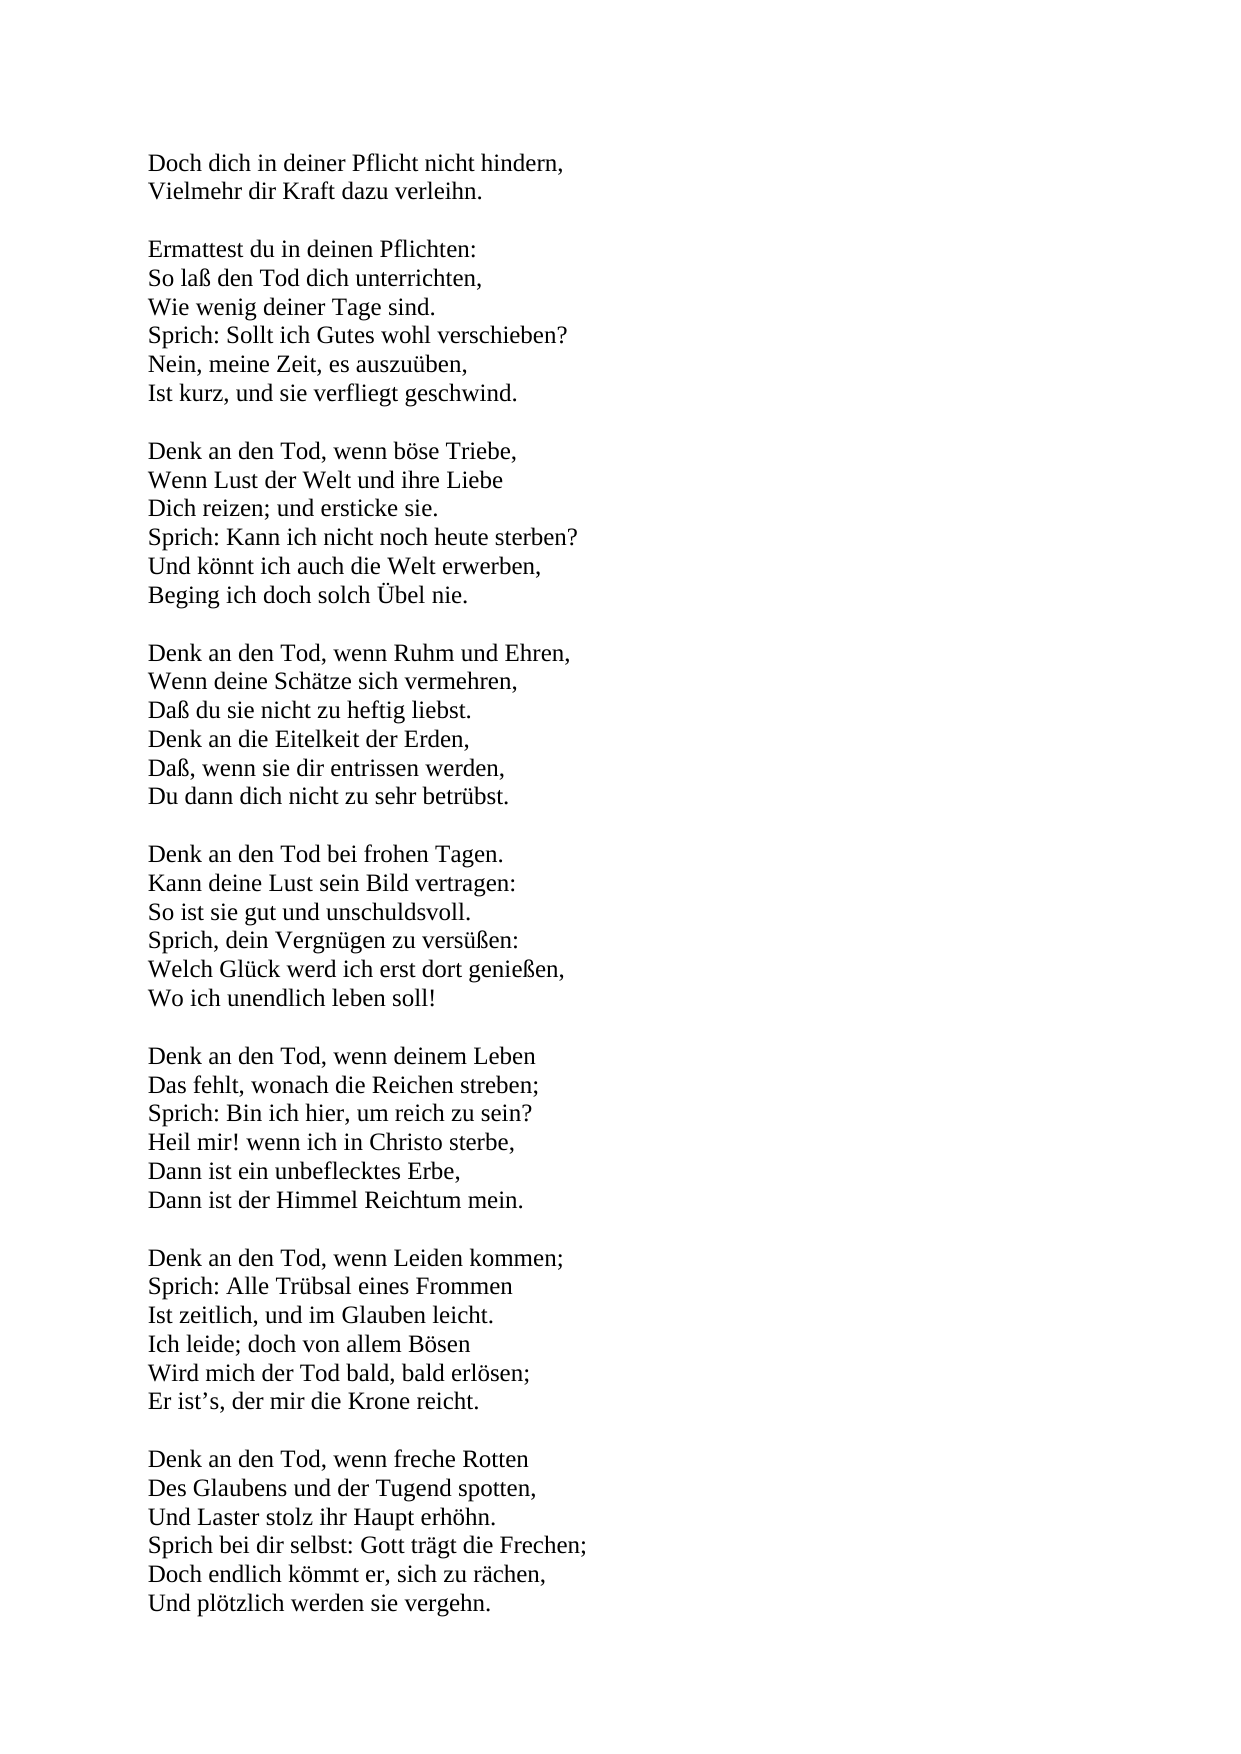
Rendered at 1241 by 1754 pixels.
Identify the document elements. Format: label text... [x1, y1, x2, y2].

text Denk an den Tod, wenn freche Rotten Des Glaubens und der Tugend spotten, Und Laster stolz ihr Haupt erhöhn. Sprich bei dir selbst: Gott trägt die Frechen; Doch endlich kömmt er, sich zu rächen, Und plötzlich werden sie vergehn. [148, 1444, 1093, 1617]
text Denk an den Tod, wenn deinem Leben Das fehlt, wonach die Reichen streben; Sprich: Bin ich hier, um reich zu sein? Heil mir! wenn ich in Christo sterbe, Dann ist ein unbeflecktes Erbe, Dann ist der Himmel Reichtum mein. [148, 1041, 1093, 1213]
text Ermattest du in deinen Pflichten: So laß den Tod dich unterrichten, Wie wenig deiner Tage sind. Sprich: Sollt ich Gutes wohl verschieben? Nein, meine Zeit, es auszuüben, Ist kurz, und sie verfliegt geschwind. [148, 234, 1093, 407]
text Denk an den Tod bei frohen Tagen. Kann deine Lust sein Bild vertragen: So ist sie gut und unschuldsvoll. Sprich, dein Vergnügen zu versüßen: Welch Glück werd ich erst dort genießen, Wo ich unendlich leben soll! [148, 839, 1093, 1012]
text Denk an den Tod, wenn Ruhm und Ehren, Wenn deine Schätze sich vermehren, Daß du sie nicht zu heftig liebst. Denk an die Eitelkeit der Erden, Daß, wenn sie dir entrissen werden, Du dann dich nicht zu sehr betrübst. [148, 638, 1093, 810]
text Denk an den Tod, wenn Leiden kommen; Sprich: Alle Trübsal eines Frommen Ist zeitlich, und im Glauben leicht. Ich leide; doch von allem Bösen Wird mich der Tod bald, bald erlösen; Er ist’s, der mir die Krone reicht. [148, 1243, 1093, 1415]
text Denk an den Tod, wenn böse Triebe, Wenn Lust der Welt und ihre Liebe Dich reizen; und ersticke sie. Sprich: Kann ich nicht noch heute sterben? Und könnt ich auch die Welt erwerben, Beging ich doch solch Übel nie. [148, 436, 1093, 608]
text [148, 148, 1093, 205]
